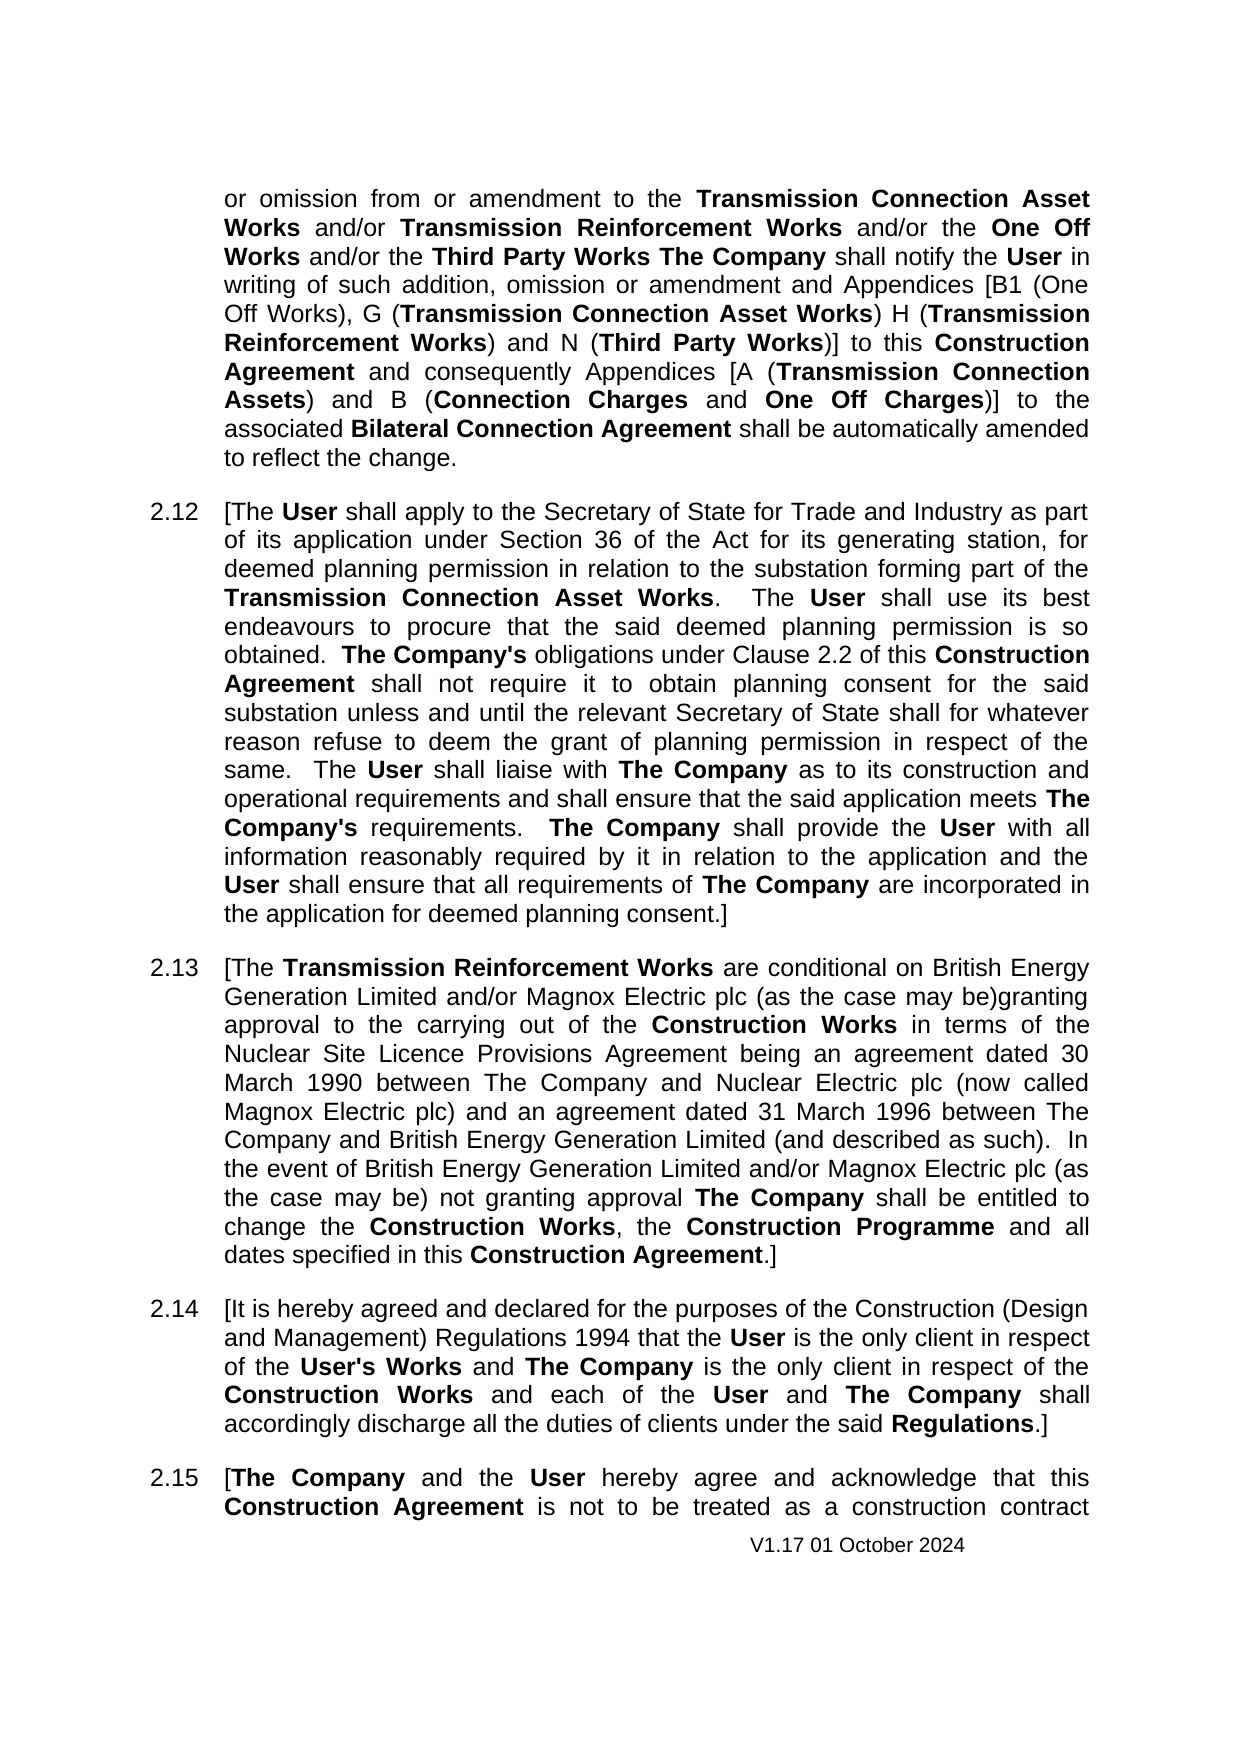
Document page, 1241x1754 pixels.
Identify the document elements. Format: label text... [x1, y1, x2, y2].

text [150, 184, 1090, 472]
text 2.14 [It is hereby agreed and declared for the purposes of the Construction (Design and Management) Regulations 1994 that the User is the only client in respect of the User's Works and The Company is the only client in respect of the Construction Works and each of the User and The Company shall accordingly discharge all the duties of clients under the said Regulations.] [150, 1294, 1090, 1438]
subtitle 2.12 [The User shall apply to the Secretary of State for Trade and Industry as part of its application under Section 36 of the Act for its generating station, for deemed planning permission in relation to the substation forming part of the Transmission Connection Asset Works. The User shall use its best endeavours to procure that the said deemed planning permission is so obtained. The Company's obligations under Clause 2.2 of this Construction Agreement shall not require it to obtain planning consent for the said substation unless and until the relevant Secretary of State shall for whatever reason refuse to deem the grant of planning permission in respect of the same. The User shall liaise with The Company as to its construction and operational requirements and shall ensure that the said application meets The Company's requirements. The Company shall provide the User with all information reasonably required by it in relation to the application and the User shall ensure that all requirements of The Company are incorporated in the application for deemed planning consent.] [150, 497, 1090, 928]
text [150, 1463, 1090, 1520]
text 2.13 [The Transmission Reinforcement Works are conditional on British Energy Generation Limited and/or Magnox Electric plc (as the case may be)granting approval to the carrying out of the Construction Works in terms of the Nuclear Site Licence Provisions Agreement being an agreement dated 30 March 1990 between The Company and Nuclear Electric plc (now called Magnox Electric plc) and an agreement dated 31 March 1996 between The Company and British Energy Generation Limited (and described as such). In the event of British Energy Generation Limited and/or Magnox Electric plc (as the case may be) not granting approval The Company shall be entitled to change the Construction Works, the Construction Programme and all dates specified in this Construction Agreement.] [150, 953, 1090, 1269]
